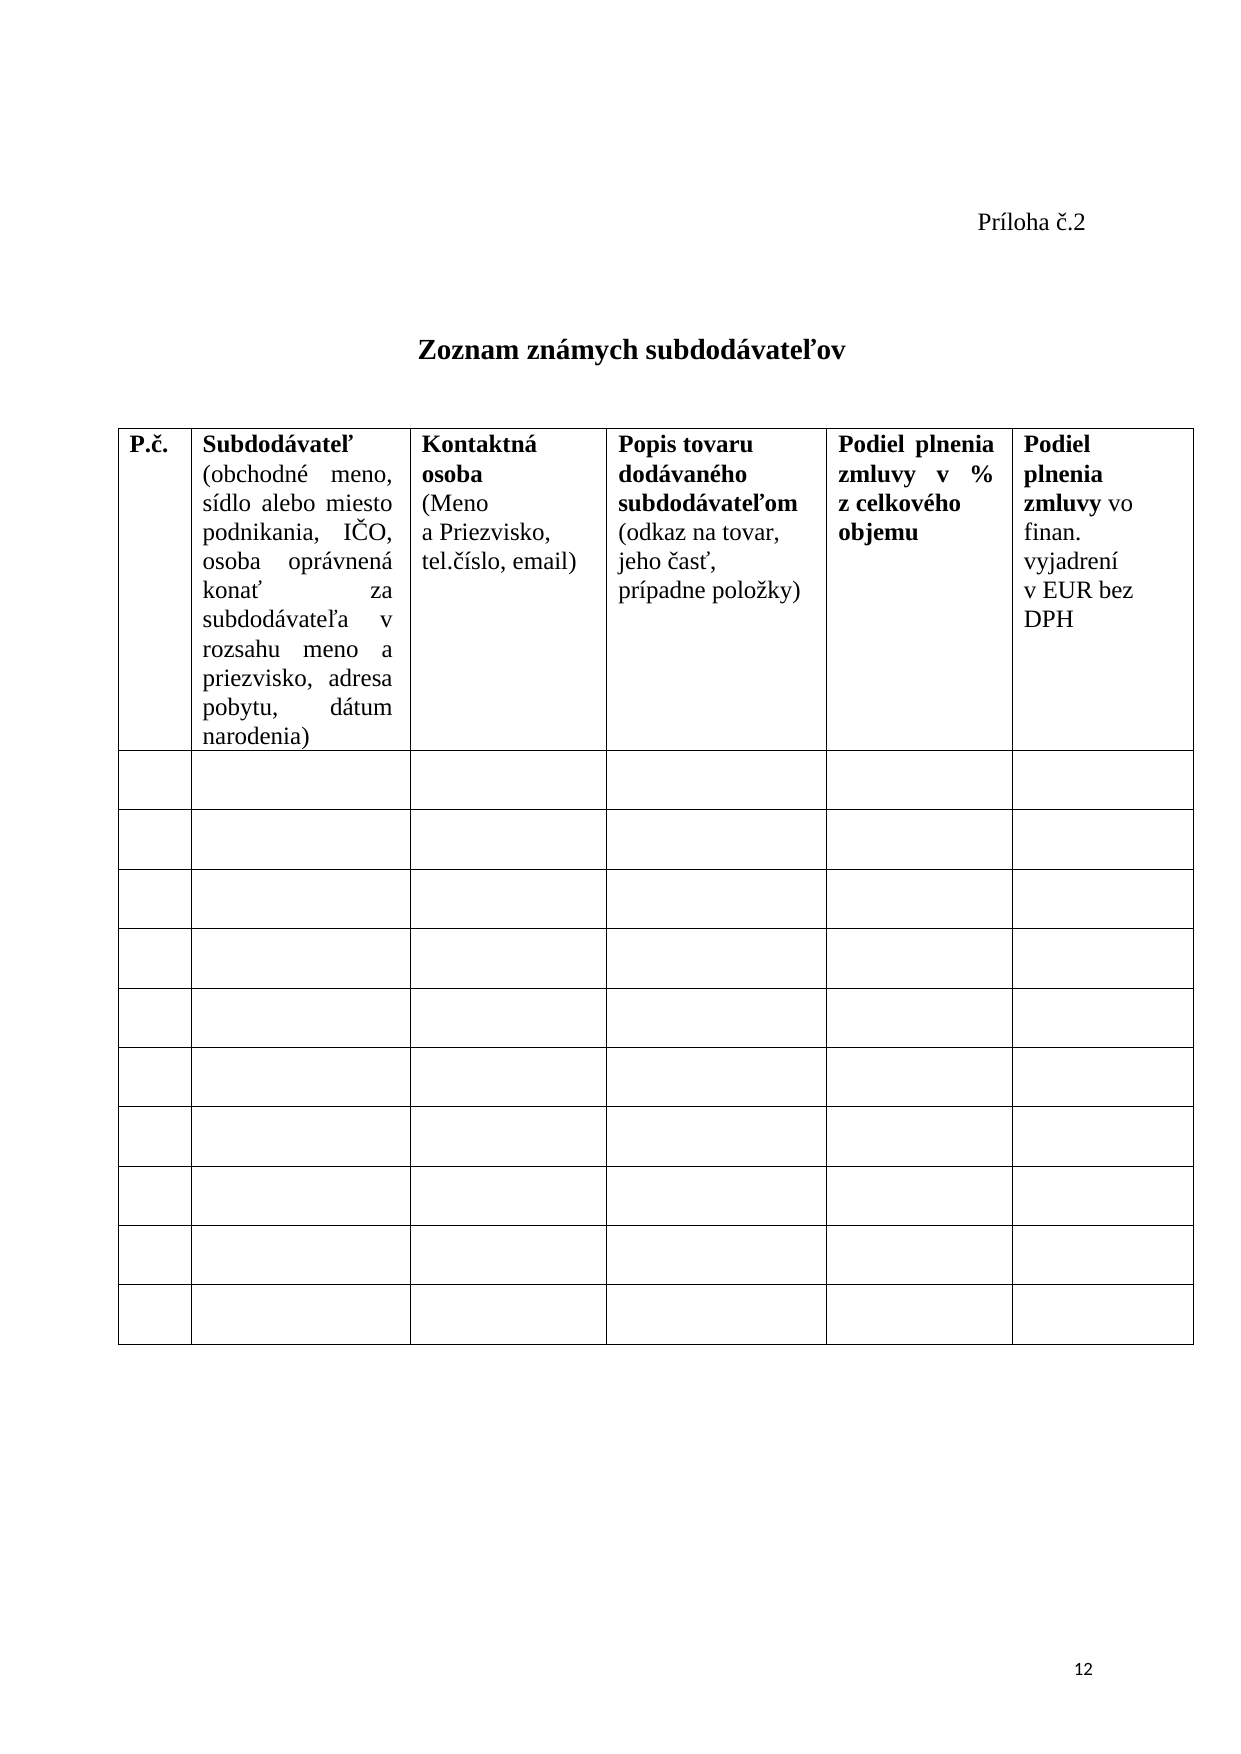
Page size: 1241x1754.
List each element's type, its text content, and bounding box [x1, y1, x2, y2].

table_cell [607, 989, 826, 1047]
table_cell [1013, 1167, 1193, 1225]
table_cell [411, 810, 606, 869]
table_cell [1013, 751, 1193, 809]
table_header P.č. [119, 429, 191, 750]
table_cell [411, 1107, 606, 1166]
table_cell [192, 929, 410, 987]
table_cell [411, 751, 606, 809]
table_cell [827, 1048, 1012, 1106]
table_cell [827, 751, 1012, 809]
table_cell [119, 810, 191, 869]
table_cell [607, 870, 826, 928]
table_cell [411, 1048, 606, 1106]
table_header Kontaktná osoba (Meno a Priezvisko, tel.číslo, email) [411, 429, 606, 750]
table_header Subdodávateľ (obchodné meno, sídlo alebo miesto podnikania, IČO, osoba oprávnená konať za subdodávateľa v rozsahu meno a priezvisko, adresa pobytu, dátum narodenia) [192, 429, 410, 750]
table_cell [119, 929, 191, 987]
text Zoznam známych subdodávateľov [177, 332, 1086, 365]
table_cell [827, 1167, 1012, 1225]
table_cell [1013, 1285, 1193, 1344]
table_cell [827, 1226, 1012, 1284]
table_cell [1013, 810, 1193, 869]
table_cell [192, 751, 410, 809]
table_cell [192, 989, 410, 1047]
table_cell [827, 989, 1012, 1047]
table_cell [607, 810, 826, 869]
table_cell [411, 1226, 606, 1284]
table_cell [1013, 989, 1193, 1047]
table_cell [607, 1167, 826, 1225]
table_cell [119, 989, 191, 1047]
table_cell [119, 1107, 191, 1166]
table_cell [1013, 870, 1193, 928]
table_cell [1013, 929, 1193, 987]
table_cell [192, 1107, 410, 1166]
table_cell [1013, 1048, 1193, 1106]
table_cell [119, 1048, 191, 1106]
table_cell [119, 1285, 191, 1344]
table_cell [411, 929, 606, 987]
table_cell [192, 1226, 410, 1284]
table_cell [827, 929, 1012, 987]
table_cell [1013, 1107, 1193, 1166]
table_cell [119, 1167, 191, 1225]
table_cell [119, 1226, 191, 1284]
table_cell [192, 810, 410, 869]
table_header Podiel plnenia zmluvy vo finan. vyjadrení v EUR bez DPH [1013, 429, 1193, 750]
table_cell [192, 870, 410, 928]
table_header Popis tovaru dodávaného subdodávateľom (odkaz na tovar, jeho časť, prípadne položky) [607, 429, 826, 750]
table_header Podiel plnenia zmluvy v % z celkového objemu [827, 429, 1012, 750]
table_cell [192, 1285, 410, 1344]
table_cell [827, 810, 1012, 869]
table_cell [827, 1285, 1012, 1344]
text Príloha č.2 [252, 206, 1086, 236]
table_cell [411, 1285, 606, 1344]
table_cell [411, 989, 606, 1047]
table_cell [607, 751, 826, 809]
table_cell [607, 1107, 826, 1166]
table_cell [119, 751, 191, 809]
table_cell [607, 1285, 826, 1344]
table_cell [607, 929, 826, 987]
table_cell [192, 1048, 410, 1106]
table_cell [1013, 1226, 1193, 1284]
table_cell [411, 870, 606, 928]
table_cell [607, 1048, 826, 1106]
table_cell [607, 1226, 826, 1284]
table_cell [192, 1167, 410, 1225]
table_cell [827, 870, 1012, 928]
table_cell [827, 1107, 1012, 1166]
table_cell [411, 1167, 606, 1225]
table_cell [119, 870, 191, 928]
